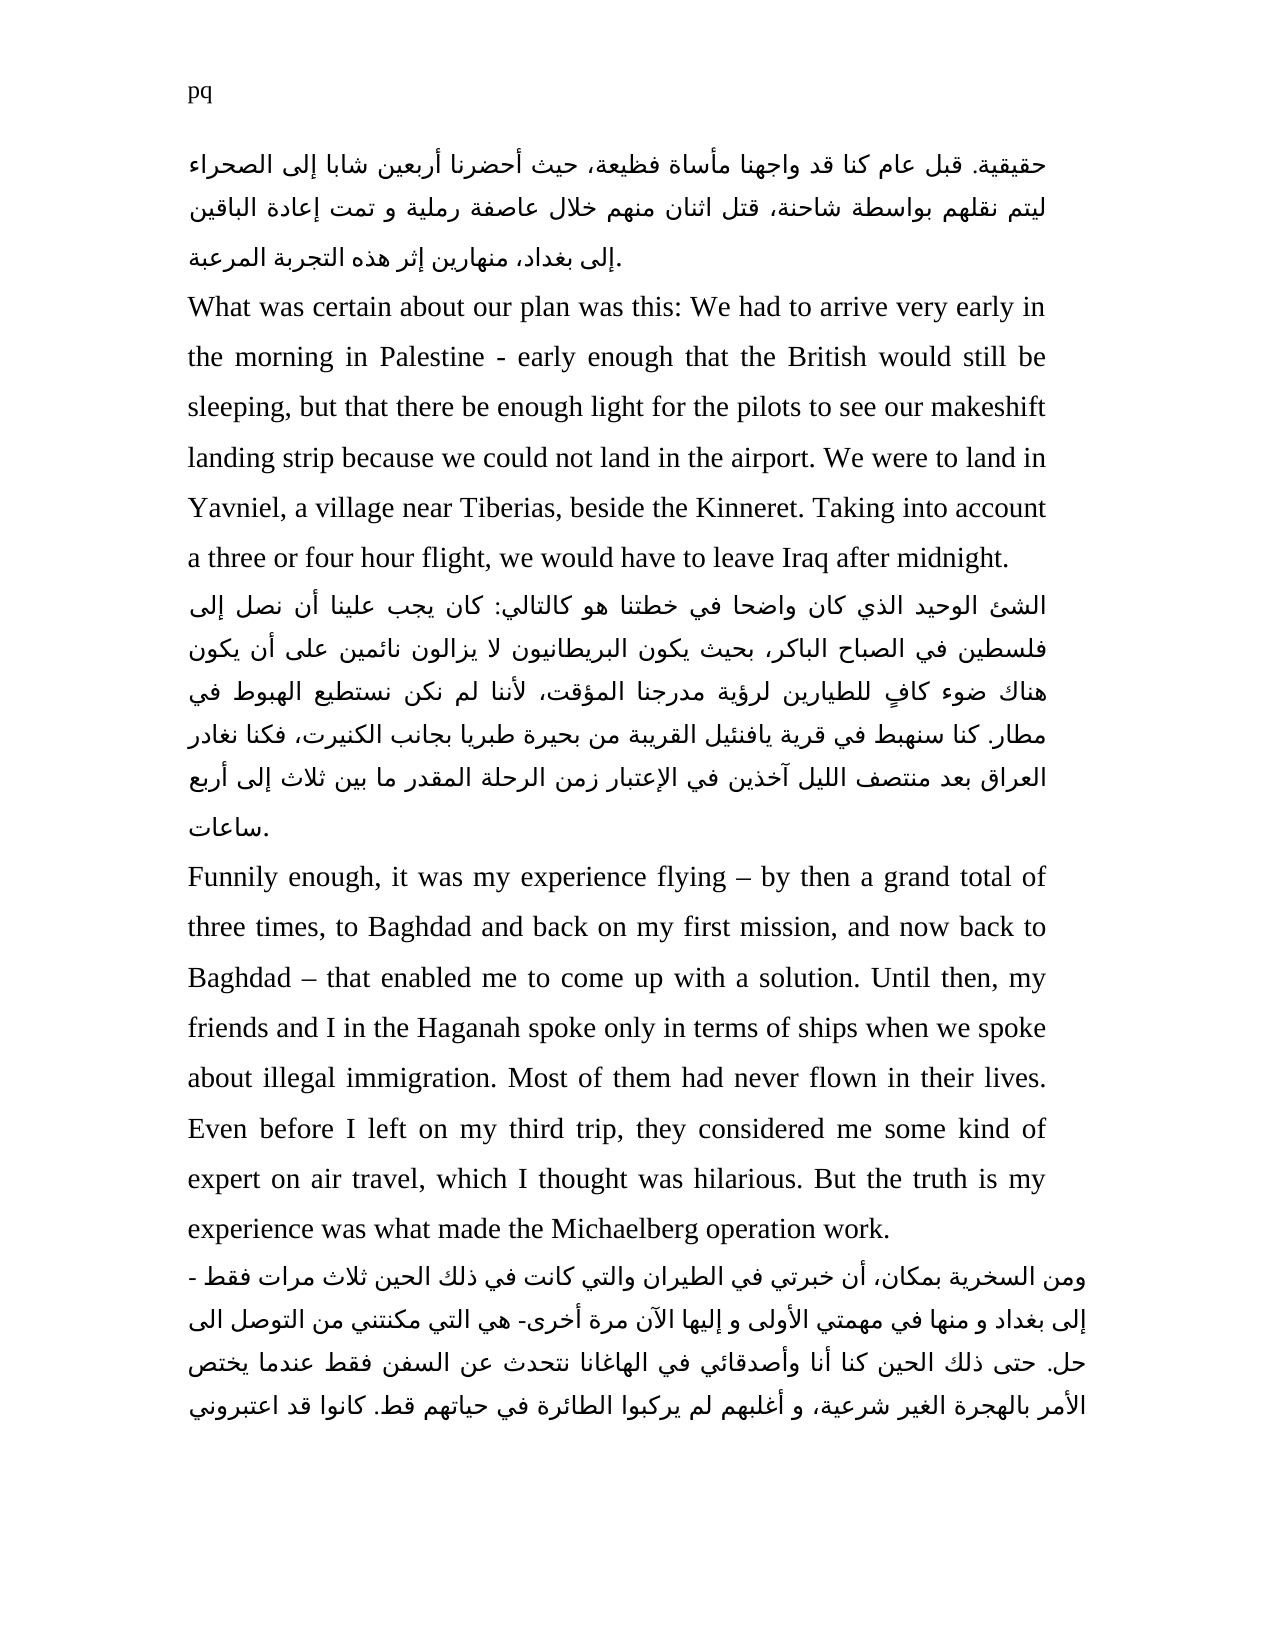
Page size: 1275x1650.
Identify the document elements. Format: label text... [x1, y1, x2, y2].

text What was certain about our plan was this: We had to arrive very early in the morning in Palestine - early enough that the British would still be sleeping, but that there be enough light for the pilots to see our makeshift landing strip because we could not land in the airport. We were to land in Yavniel, a village near Tiberias, beside the Kinneret. Taking into account a three or four hour flight, we would have to leave Iraq after midnight. [187, 289, 1047, 574]
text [187, 1262, 1087, 1420]
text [187, 150, 1047, 272]
text Funnily enough, it was my experience flying – by then a grand total of three times, to Baghdad and back on my first mission, and now back to Baghdad – that enabled me to come up with a solution. Until then, my friends and I in the Haganah spoke only in terms of ships when we spoke about illegal immigration. Most of them had never flown in their lives. Even before I left on my third trip, they considered me some kind of expert on air travel, which I thought was hilarious. But the truth is my experience was what made the Michaelberg operation work. [187, 859, 1047, 1245]
text الشئ الوحيد الذي كان واضحا في خطتنا هو كالتالي: كان يجب علينا أن نصل إلى فلسطين في الصباح الباكر، بحيث يكون البريطانيون لا يزالون نائمين على أن يكون هناك ضوء كافٍ للطيارين لرؤية مدرجنا المؤقت، لأننا لم نكن نستطيع الهبوط في مطار. كنا سنهبط في قرية يافنئيل القريبة من بحيرة طبريا بجانب الكنيرت، فكنا نغادر العراق بعد منتصف الليل آخذين في الإعتبار زمن الرحلة المقدر ما بين ثلاث إلى أربع ساعات. [187, 591, 1047, 842]
